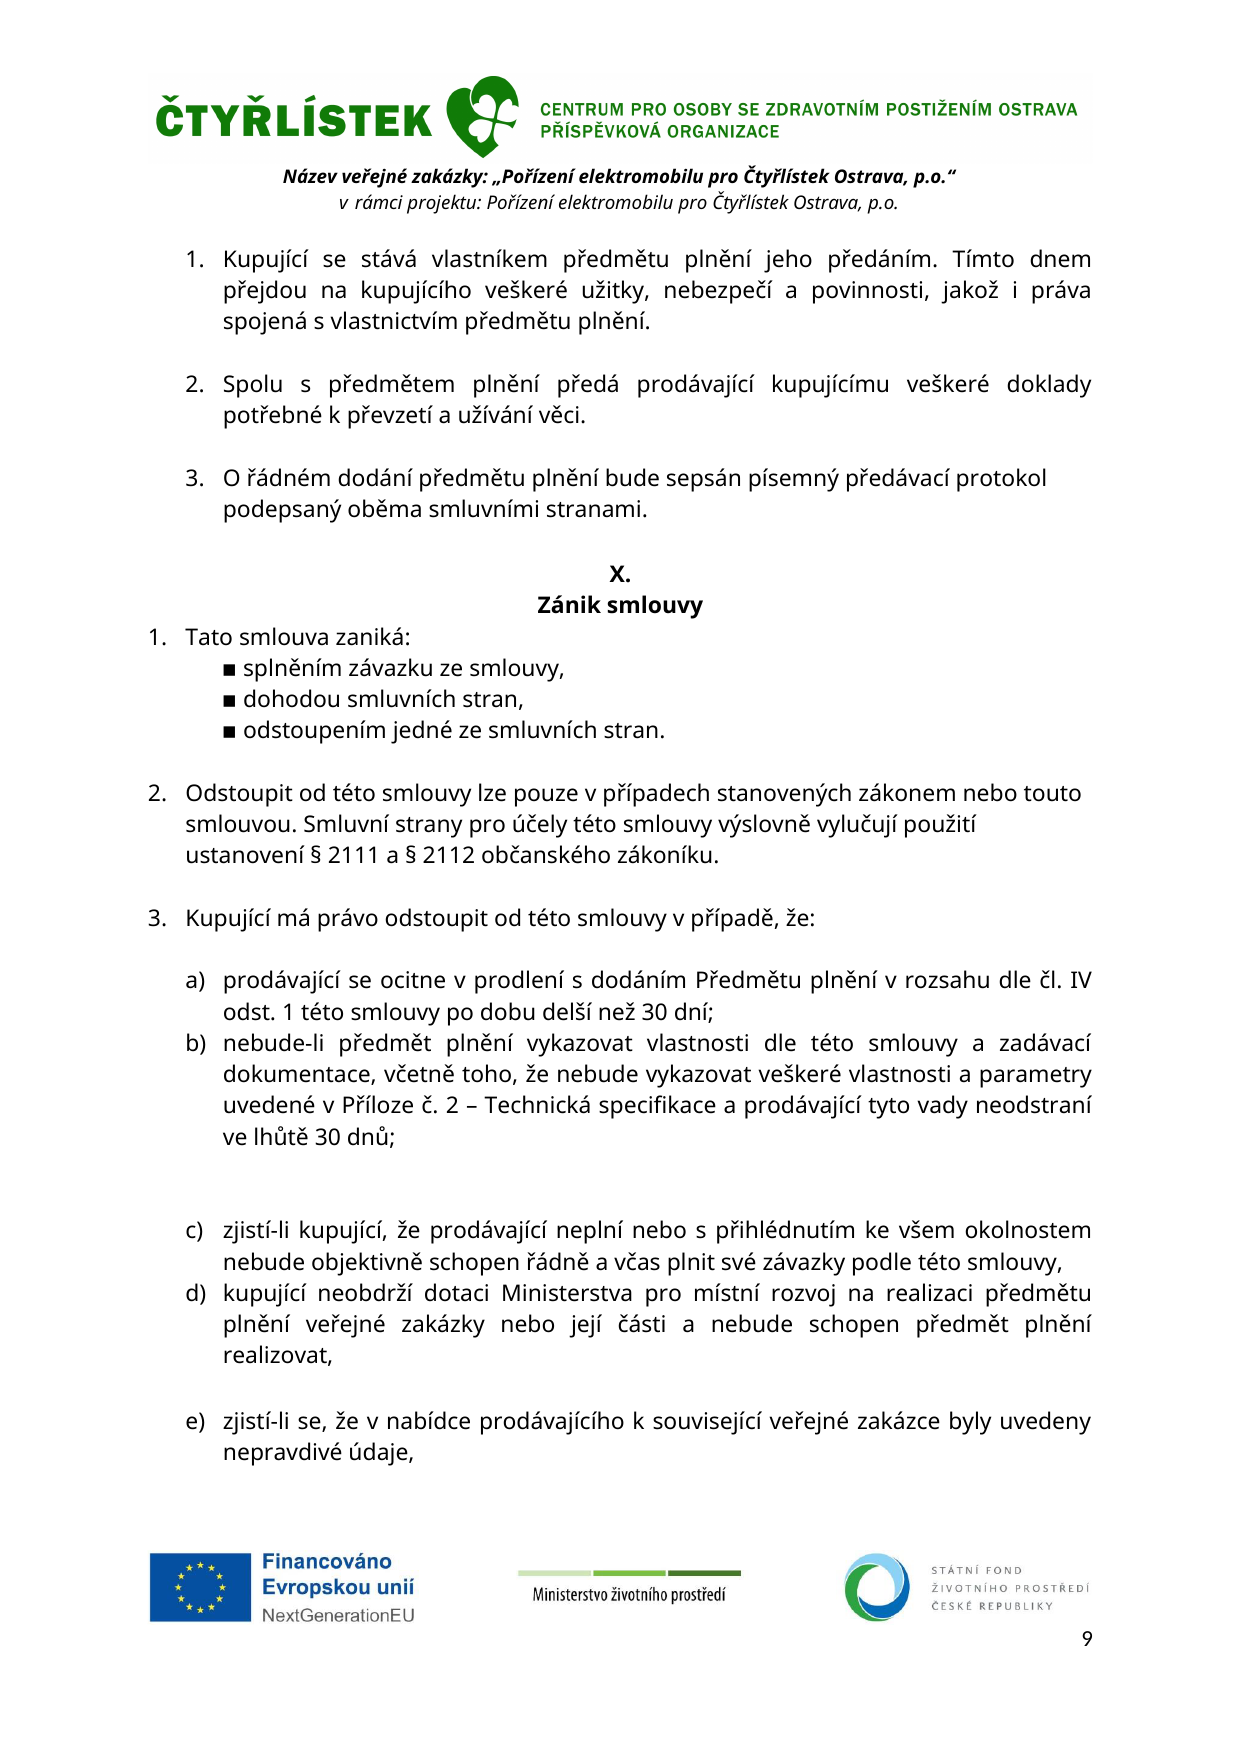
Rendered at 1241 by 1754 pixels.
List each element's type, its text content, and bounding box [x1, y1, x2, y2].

text ▪ odstoupením jedné ze smluvních stran. [221, 714, 1093, 746]
text ▪ dohodou smluvních stran, [221, 683, 1093, 714]
list Spolu s předmětem plnění předá prodávající kupujícímu veškeré doklady potřebné k převzetí a užívání věci. [185, 368, 1093, 430]
list zjistí-li kupující, že prodávající neplní nebo s přihlédnutím ke všem okolnostem nebude objektivně schopen řádně a včas plnit své závazky podle této smlouvy, [185, 1214, 1093, 1277]
list Tato smlouva zaniká: [148, 621, 1093, 652]
list kupující neobdrží dotaci Ministerstva pro místní rozvoj na realizaci předmětu plnění veřejné zakázky nebo její části a nebude schopen předmět plnění realizovat, [185, 1277, 1093, 1371]
list Odstoupit od této smlouvy lze pouze v případech stanovených zákonem nebo touto smlouvou. Smluvní strany pro účely této smlouvy výslovně vylučují použití ustanovení § 2111 a § 2112 občanského zákoníku. [148, 777, 1093, 871]
text ▪ splněním závazku ze smlouvy, [221, 652, 1093, 683]
list nebude-li předmět plnění vykazovat vlastnosti dle této smlouvy a zadávací dokumentace, včetně toho, že nebude vykazovat veškeré vlastnosti a parametry uvedené v Příloze č. 2 – Technická specifikace a prodávající tyto vady neodstraní ve lhůtě 30 dnů; [185, 1027, 1093, 1152]
list Kupující se stává vlastníkem předmětu plnění jeho předáním. Tímto dnem přejdou na kupujícího veškeré užitky, nebezpečí a povinnosti, jakož i práva spojená s vlastnictvím předmětu plnění. [185, 243, 1093, 337]
text Zánik smlouvy [148, 589, 1093, 621]
list Kupující má právo odstoupit od této smlouvy v případě, že: [148, 902, 1093, 933]
list O řádném dodání předmětu plnění bude sepsán písemný předávací protokol [185, 462, 1093, 493]
picture [147, 73, 1093, 164]
list podepsaný oběma smluvními stranami. [223, 493, 1093, 524]
list prodávající se ocitne v prodlení s dodáním Předmětu plnění v rozsahu dle čl. IV odst. 1 této smlouvy po dobu delší než 30 dní; [185, 964, 1093, 1027]
list zjistí-li se, že v nabídce prodávajícího k související veřejné zakázce byly uvedeny nepravdivé údaje, [185, 1405, 1093, 1467]
text X. [148, 558, 1093, 589]
